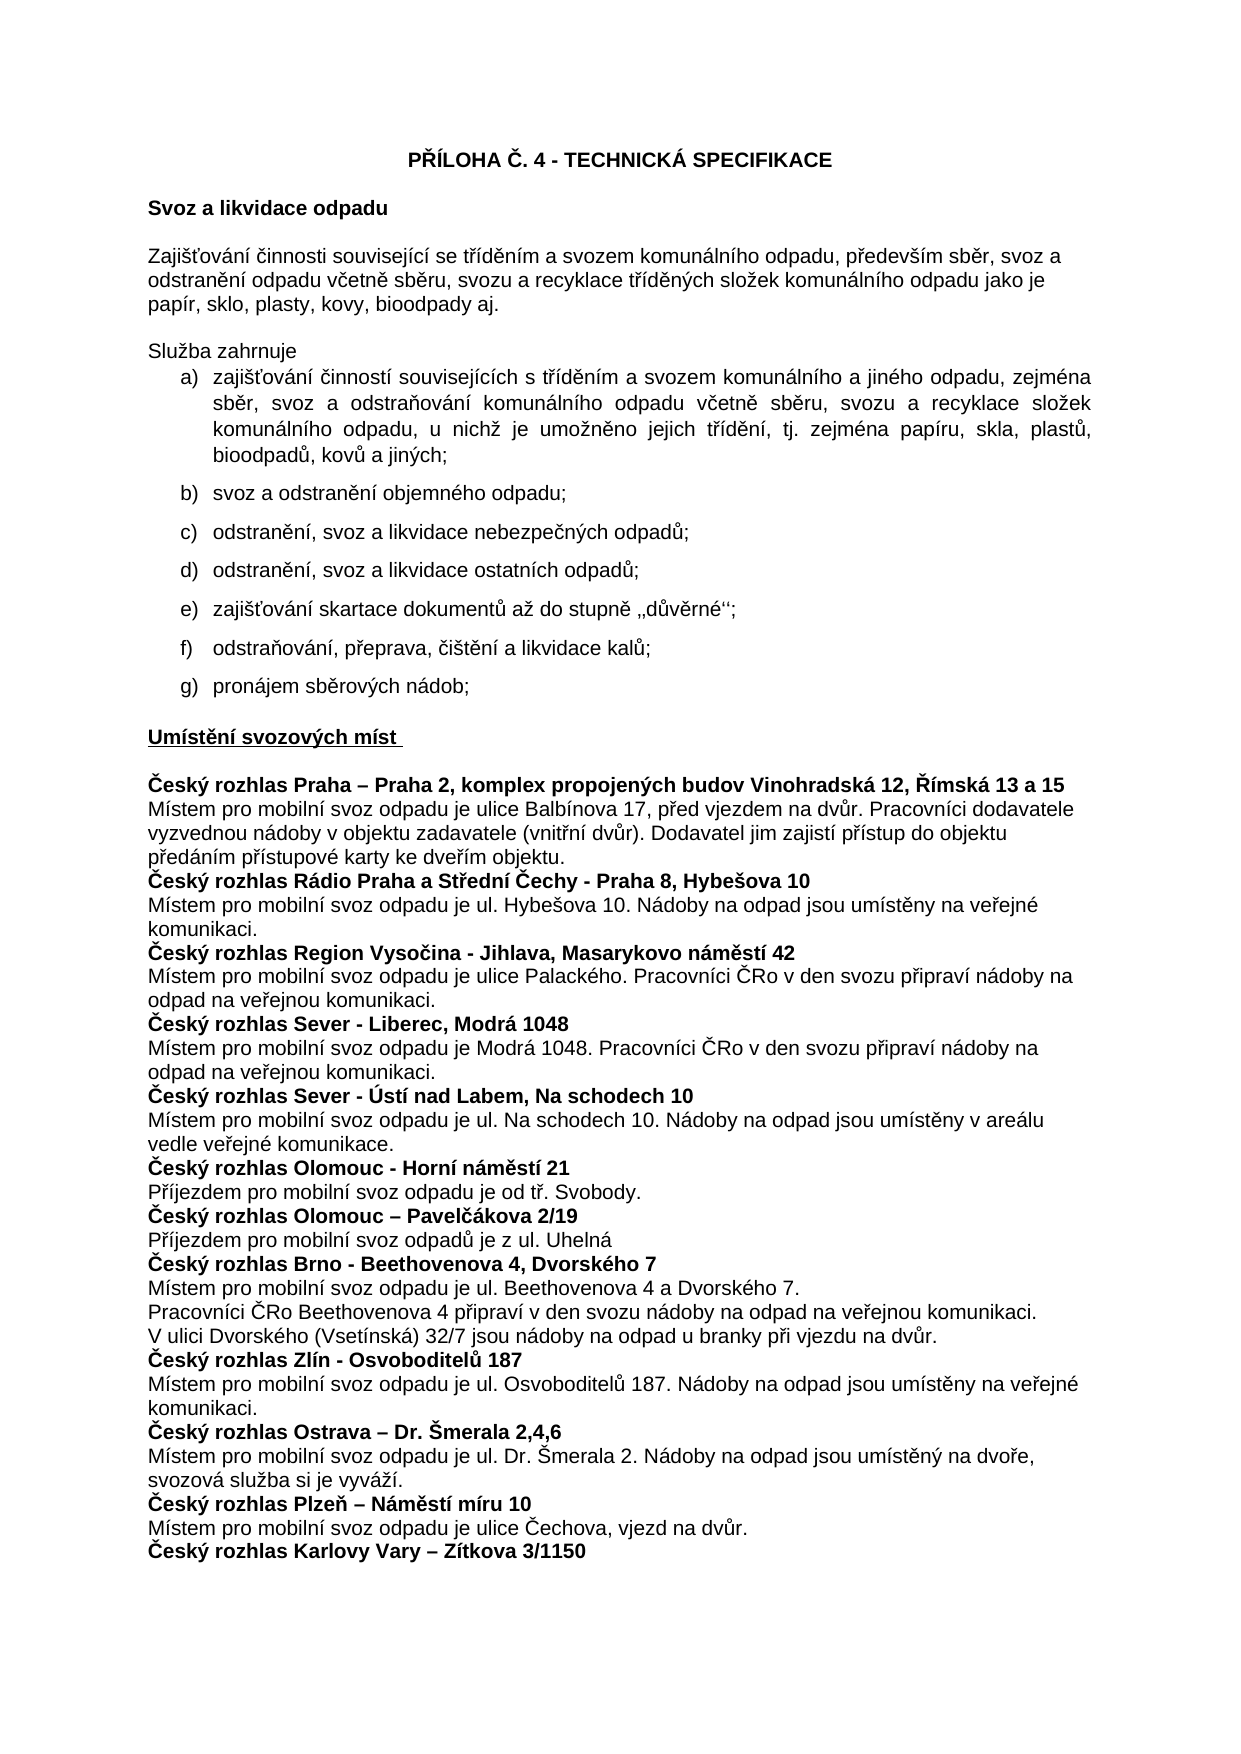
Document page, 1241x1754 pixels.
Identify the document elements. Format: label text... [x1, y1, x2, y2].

list zajišťování skartace dokumentů až do stupně ‚‚důvěrné‘‘; [180, 596, 1093, 622]
text Příjezdem pro mobilní svoz odpadu je od tř. Svobody. [148, 1180, 1093, 1204]
text Místem pro mobilní svoz odpadu je ul. Beethovenova 4 a Dvorského 7. [148, 1276, 1093, 1300]
text Český rozhlas Olomouc – Pavelčákova 2/19 [148, 1204, 1093, 1228]
text Český rozhlas Ostrava – Dr. Šmerala 2,4,6 [148, 1419, 1093, 1443]
text Zajišťování činnosti související se tříděním a svozem komunálního odpadu, především sběr, svoz a odstranění odpadu včetně sběru, svozu a recyklace tříděných složek komunálního odpadu jako je papír, sklo, plasty, kovy, bioodpady aj. [148, 243, 1093, 315]
text Český rozhlas Brno - Beethovenova 4, Dvorského 7 [148, 1252, 1093, 1276]
text Umístění svozových míst [148, 725, 1093, 749]
text Místem pro mobilní svoz odpadu je Modrá 1048. Pracovníci ČRo v den svozu připraví nádoby na odpad na veřejnou komunikaci. [148, 1036, 1093, 1084]
list odstranění, svoz a likvidace ostatních odpadů; [180, 557, 1093, 583]
text Místem pro mobilní svoz odpadu je ulice Čechova, vjezd na dvůr. [148, 1515, 1093, 1539]
text Český rozhlas Karlovy Vary – Zítkova 3/1150 [148, 1539, 1093, 1563]
text Svoz a likvidace odpadu [148, 196, 1093, 219]
list odstraňování, přeprava, čištění a likvidace kalů; [180, 634, 1093, 660]
text Český rozhlas Rádio Praha a Střední Čechy - Praha 8, Hybešova 10 [148, 868, 1093, 892]
text Místem pro mobilní svoz odpadu je ul. Na schodech 10. Nádoby na odpad jsou umístěny v areálu vedle veřejné komunikace. [148, 1108, 1093, 1156]
text Místem pro mobilní svoz odpadu je ul. Dr. Šmerala 2. Nádoby na odpad jsou umístěný na dvoře, svozová služba si je vyváží. [148, 1443, 1093, 1491]
text Český rozhlas Sever - Ústí nad Labem, Na schodech 10 [148, 1084, 1093, 1108]
text Místem pro mobilní svoz odpadu je ul. Hybešova 10. Nádoby na odpad jsou umístěny na veřejné komunikaci. [148, 892, 1093, 940]
text PŘÍLOHA Č. 4 - TECHNICKÁ SPECIFIKACE [148, 148, 1093, 172]
text Český rozhlas Region Vysočina - Jihlava, Masarykovo náměstí 42 [148, 940, 1093, 964]
text Místem pro mobilní svoz odpadu je ulice Balbínova 17, před vjezdem na dvůr. Pracovníci dodavatele vyzvednou nádoby v objektu zadavatele (vnitřní dvůr). Dodavatel jim zajistí přístup do objektu předáním přístupové karty ke dveřím objektu. [148, 797, 1093, 868]
text V ulici Dvorského (Vsetínská) 32/7 jsou nádoby na odpad u branky při vjezdu na dvůr. [148, 1324, 1093, 1348]
list odstranění, svoz a likvidace nebezpečných odpadů; [180, 518, 1093, 544]
list svoz a odstranění objemného odpadu; [180, 480, 1093, 506]
text Český rozhlas Praha – Praha 2, komplex propojených budov Vinohradská 12, Římská 13 a 15 [148, 773, 1093, 797]
text Český rozhlas Sever - Liberec, Modrá 1048 [148, 1012, 1093, 1036]
text Český rozhlas Plzeň – Náměstí míru 10 [148, 1491, 1093, 1515]
text Český rozhlas Zlín - Osvoboditelů 187 [148, 1348, 1093, 1372]
text Služba zahrnuje [148, 339, 1093, 363]
text Místem pro mobilní svoz odpadu je ulice Palackého. Pracovníci ČRo v den svozu připraví nádoby na odpad na veřejnou komunikaci. [148, 964, 1093, 1012]
list pronájem sběrových nádob; [180, 673, 1093, 699]
text Český rozhlas Olomouc - Horní náměstí 21 [148, 1156, 1093, 1180]
text Pracovníci ČRo Beethovenova 4 připraví v den svozu nádoby na odpad na veřejnou komunikaci. [148, 1300, 1093, 1324]
text Příjezdem pro mobilní svoz odpadů je z ul. Uhelná [148, 1228, 1093, 1252]
text Místem pro mobilní svoz odpadu je ul. Osvoboditelů 187. Nádoby na odpad jsou umístěny na veřejné komunikaci. [148, 1372, 1093, 1419]
list zajišťování činností souvisejících s tříděním a svozem komunálního a jiného odpadu, zejména sběr, svoz a odstraňování komunálního odpadu včetně sběru, svozu a recyklace složek komunálního odpadu, u nichž je umožněno jejich třídění, tj. zejména papíru, skla, plastů, bioodpadů, kovů a jiných; [180, 363, 1093, 467]
